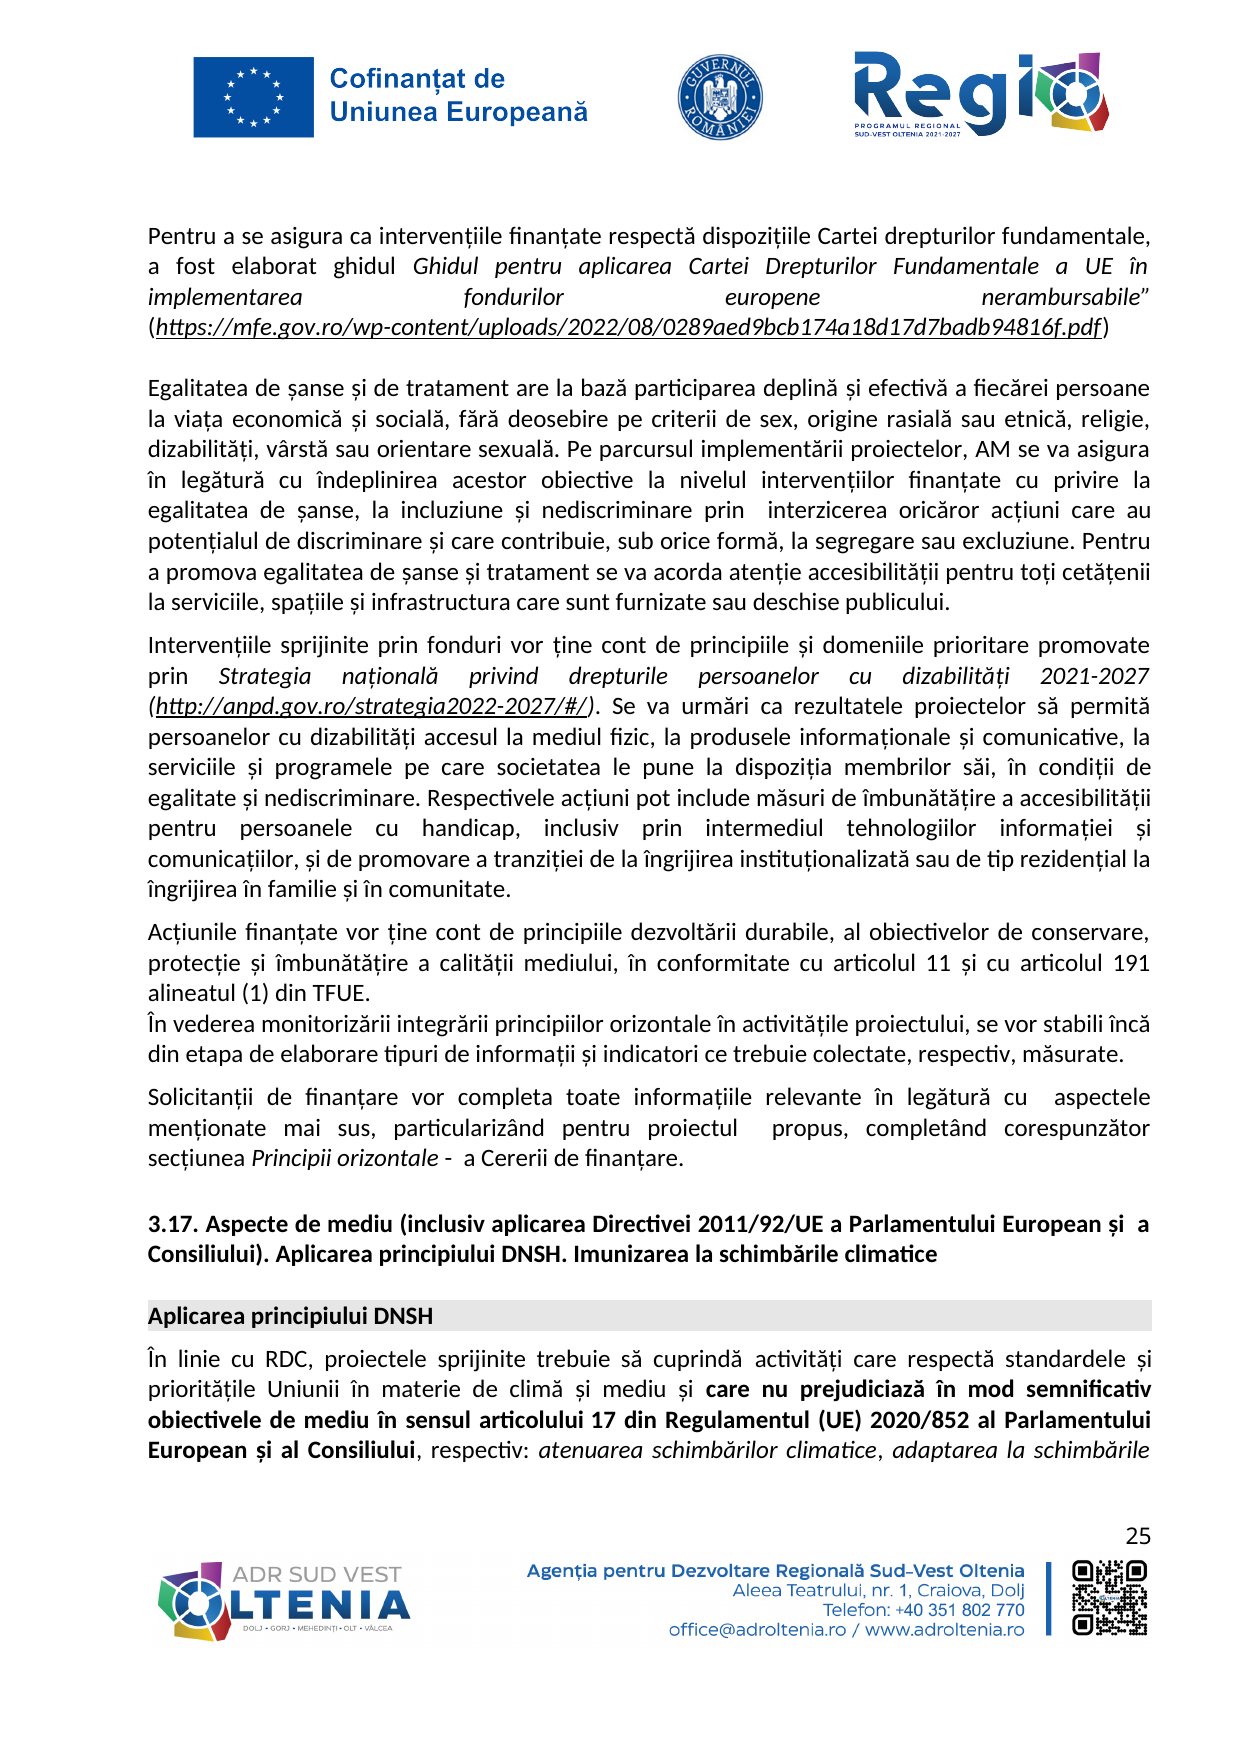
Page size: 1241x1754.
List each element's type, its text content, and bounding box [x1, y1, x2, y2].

text Acțiunile finanțate vor ține cont de principiile dezvoltării durabile, al obiectivelor de conservare, protecție și îmbunătățire a calității mediului, în conformitate cu articolul 11 și cu articolul 191 alineatul (1) din TFUE. [148, 916, 1152, 1008]
text În vederea monitorizării integrării principiilor orizontale în activitățile proiectului, se vor stabili încă din etapa de elaborare tipuri de informații și indicatori ce trebuie colectate, respectiv, măsurate. [148, 1008, 1152, 1069]
text Pentru a se asigura ca intervențiile finanțate respectă dispozițiile Cartei drepturilor fundamentale, a fost elaborat ghidul Ghidul pentru aplicarea Cartei Drepturilor Fundamentale a UE în implementarea fondurilor europene nerambursabile” (https://mfe.gov.ro/wp-content/uploads/2022/08/0289aed9bcb174a18d17d7badb94816f.pdf) [148, 220, 1152, 342]
text Egalitatea de șanse și de tratament are la bază participarea deplină și efectivă a fiecărei persoane la viața economică și socială, fără deosebire pe criterii de sex, origine rasială sau etnică, religie, dizabilități, vârstă sau orientare sexuală. Pe parcursul implementării proiectelor, AM se va asigura în legătură cu îndeplinirea acestor obiective la nivelul intervențiilor finanțate cu privire la egalitatea de șanse, la incluziune și nediscriminare prin interzicerea oricăror acțiuni care au potențialul de discriminare și care contribuie, sub orice formă, la segregare sau excluziune. Pentru a promova egalitatea de șanse și tratament se va acorda atenție accesibilității pentru toți cetățenii la serviciile, spațiile și infrastructura care sunt furnizate sau deschise publicului. [148, 373, 1152, 617]
text Solicitanții de finanțare vor completa toate informațiile relevante în legătură cu aspectele menționate mai sus, particularizând pentru proiectul propus, completând corespunzător secțiunea Principii orizontale - a Cererii de finanțare. [148, 1082, 1152, 1173]
subtitle 3.17. Aspecte de mediu (inclusiv aplicarea Directivei 2011/92/UE a Parlamentului European și a Consiliului). Aplicarea principiului DNSH. Imunizarea la schimbările climatice [148, 1208, 1152, 1269]
picture [852, 50, 1111, 139]
picture [188, 52, 590, 141]
picture [148, 1551, 1152, 1648]
text Aplicarea principiului DNSH [148, 1300, 1152, 1331]
picture [674, 52, 768, 142]
text Intervențiile sprijinite prin fonduri vor ține cont de principiile și domeniile prioritare promovate prin Strategia națională privind drepturile persoanelor cu dizabilități 2021-2027 (http://anpd.gov.ro/strategia2022-2027/#/). Se va urmări ca rezultatele proiectelor să permită persoanelor cu dizabilități accesul la mediul fizic, la produsele informaționale și comunicative, la serviciile și programele pe care societatea le pune la dispoziția membrilor săi, în condiții de egalitate și nediscriminare. Respectivele acțiuni pot include măsuri de îmbunătățire a accesibilității pentru persoanele cu handicap, inclusiv prin intermediul tehnologiilor informației și comunicațiilor, și de promovare a tranziției de la îngrijirea instituționalizată sau de tip rezidențial la îngrijirea în familie și în comunitate. [148, 629, 1152, 904]
